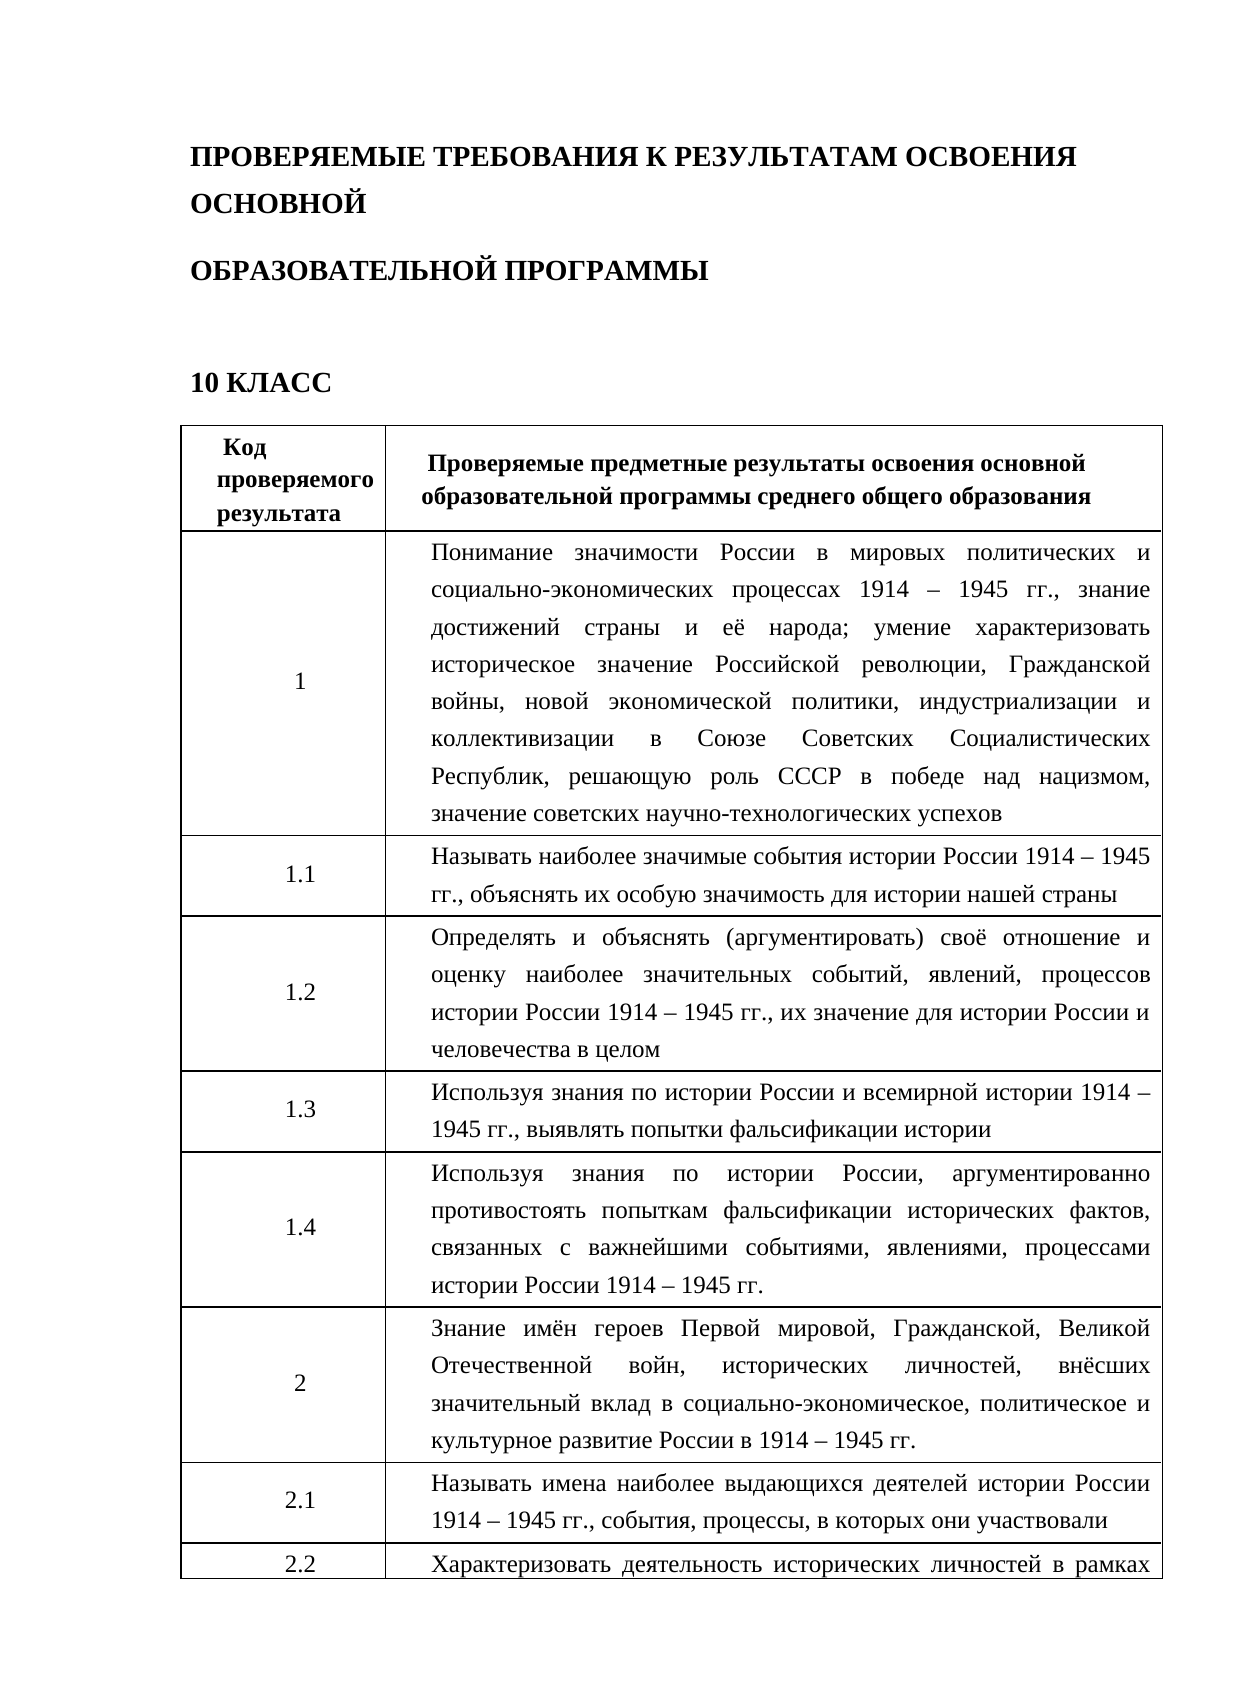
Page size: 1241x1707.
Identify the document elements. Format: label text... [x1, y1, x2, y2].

table_header Проверяемые предметные результаты освоения основной образовательной программы среднего общего образования [386, 426, 1162, 530]
text ПРОВЕРЯЕМЫЕ ТРЕБОВАНИЯ К РЕЗУЛЬТАТАМ ОСВОЕНИЯ ОСНОВНОЙ [190, 139, 1152, 219]
table_cell Используя знания по истории России и всемирной истории 1914 – 1945 гг., выявлять попытки фальсификации истории [386, 1070, 1162, 1151]
table_cell 1.2 [182, 917, 385, 1070]
table_cell 2.1 [182, 1463, 385, 1542]
text 10 КЛАСС [190, 366, 1152, 399]
table_cell 2.2 [182, 1544, 385, 1578]
table_cell 1.3 [182, 1072, 385, 1151]
table_cell Называть имена наиболее выдающихся деятелей истории России 1914 – 1945 гг., события, процессы, в которых они участвовали [386, 1461, 1162, 1542]
table_header Код проверяемого результата [182, 426, 385, 530]
table_cell Понимание значимости России в мировых политических и социально-экономических процессах 1914 – 1945 гг., знание достижений страны и её народа; умение характеризовать историческое значение Российской революции, Гражданской войны, новой экономической политики, индустриализации и коллективизации в Союзе Советских Социалистических Республик, решающую роль СССР в победе над нацизмом, значение советских научно-технологических успехов [386, 530, 1162, 834]
table_cell Называть наиболее значимые события истории России 1914 – 1945 гг., объяснять их особую значимость для истории нашей страны [386, 835, 1162, 915]
table_cell 2 [182, 1308, 385, 1461]
table_cell 1.4 [182, 1153, 385, 1306]
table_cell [386, 1542, 1162, 1578]
text ОБРАЗОВАТЕЛЬНОЙ ПРОГРАММЫ [190, 253, 1152, 287]
table_cell Определять и объяснять (аргументировать) своё отношение и оценку наиболее значительных событий, явлений, процессов истории России 1914 – 1945 гг., их значение для истории России и человечества в целом [386, 915, 1162, 1070]
table_cell 1.1 [182, 836, 385, 915]
table_cell 1 [182, 532, 385, 834]
table_cell Используя знания по истории России, аргументированно противостоять попыткам фальсификации исторических фактов, связанных с важнейшими событиями, явлениями, процессами истории России 1914 – 1945 гг. [386, 1151, 1162, 1306]
table_cell Знание имён героев Первой мировой, Гражданской, Великой Отечественной войн, исторических личностей, внёсших значительный вклад в социально-экономическое, политическое и культурное развитие России в 1914 – 1945 гг. [386, 1306, 1162, 1461]
